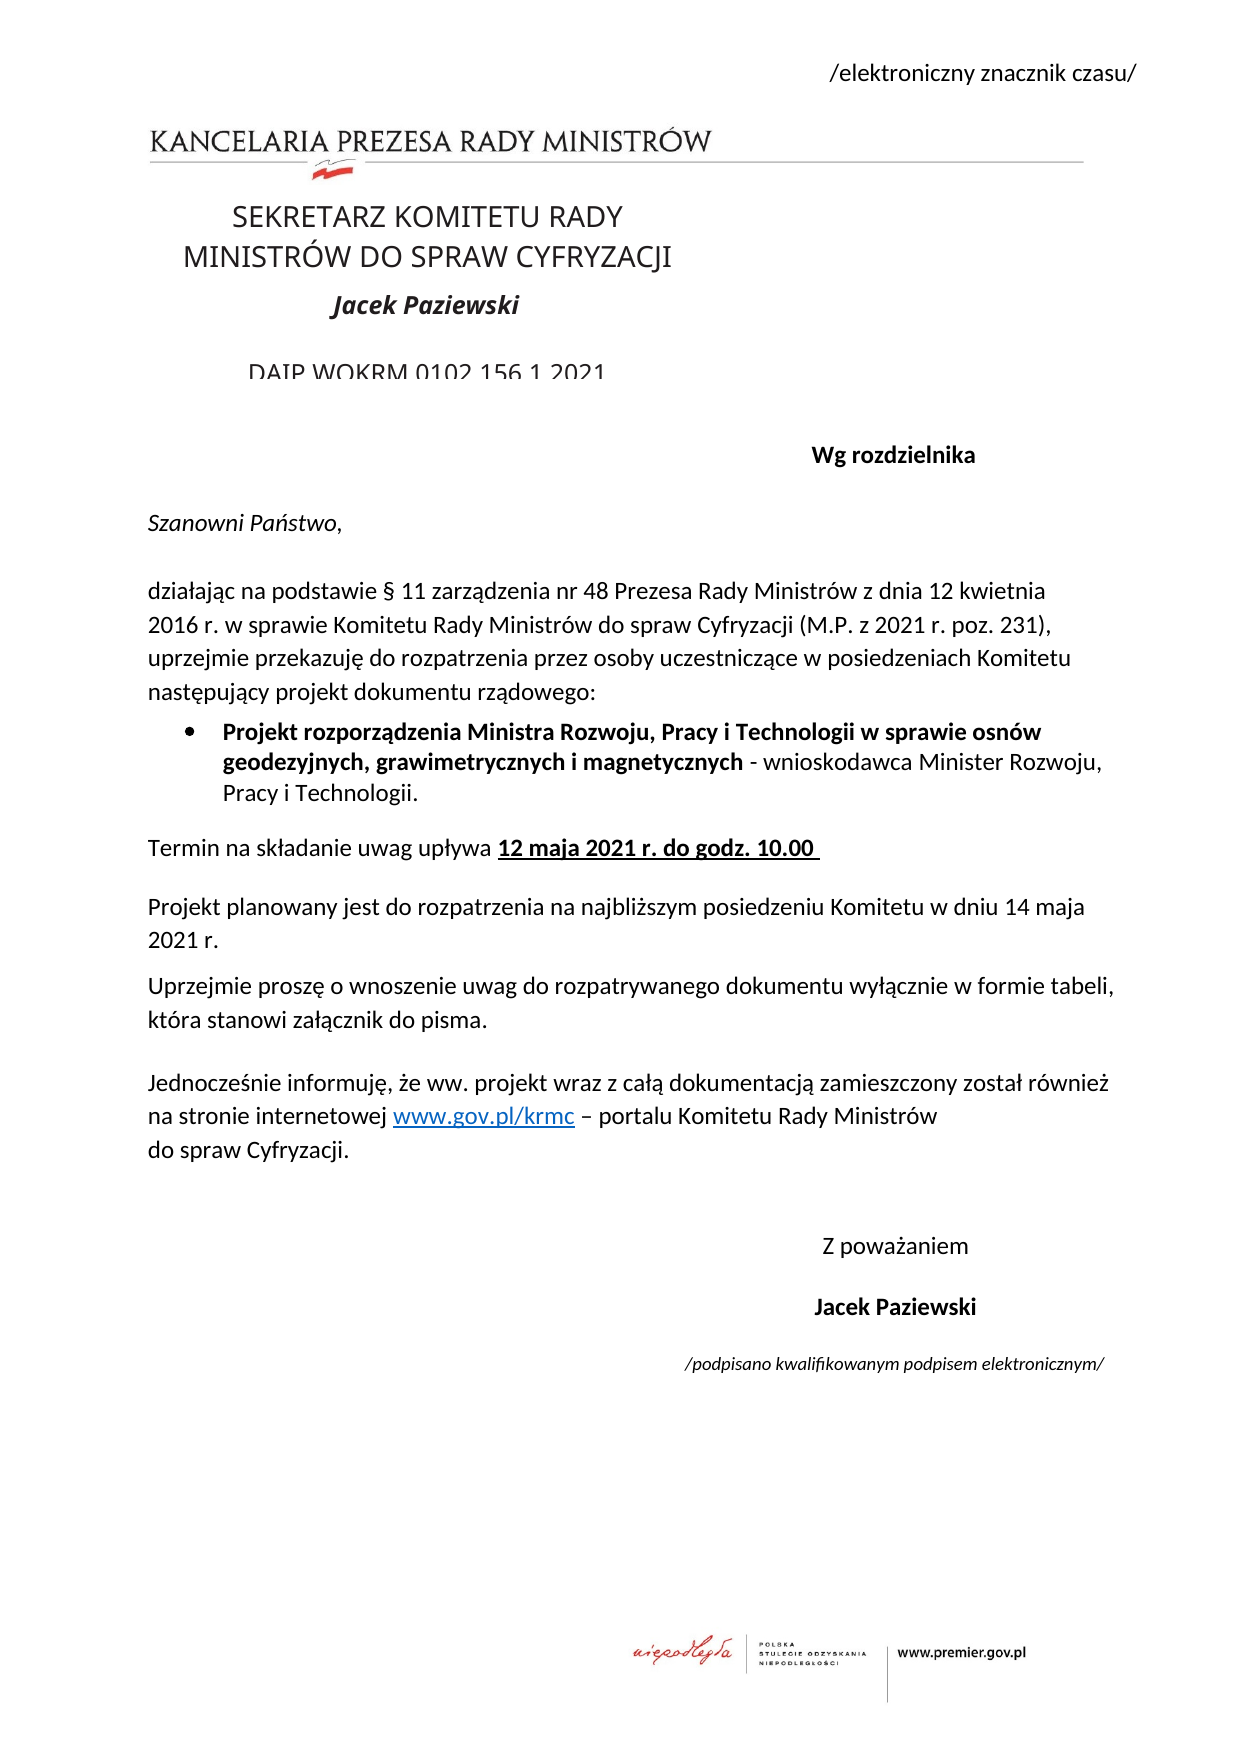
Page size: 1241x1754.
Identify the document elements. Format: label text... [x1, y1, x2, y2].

text Szanowni Państwo, [148, 507, 1137, 538]
text /podpisano kwalifikowanym podpisem elektronicznym/ [654, 1352, 1137, 1375]
text Projekt planowany jest do rozpatrzenia na najbliższym posiedzeniu Komitetu w dniu 14 maja 2021 r. [148, 891, 1137, 955]
text Z poważaniem [654, 1230, 1137, 1260]
picture [147, 1596, 1034, 1754]
text Wg rozdzielnika [148, 234, 1137, 470]
picture [147, 116, 1084, 185]
list Projekt rozporządzenia Ministra Rozwoju, Pracy i Technologii w sprawie osnów geodezyjnych, grawimetrycznych i magnetycznych - wnioskodawca Minister Rozwoju, Pracy i Technologii. [185, 716, 1137, 807]
text działając na podstawie § 11 zarządzenia nr 48 Prezesa Rady Ministrów z dnia 12 kwietnia 2016 r. w sprawie Komitetu Rady Ministrów do spraw Cyfryzacji (M.P. z 2021 r. poz. 231), uprzejmie przekazuję do rozpatrzenia przez osoby uczestniczące w posiedzeniach Komitetu następujący projekt dokumentu rządowego: [148, 575, 1137, 707]
text Jacek Paziewski [654, 1291, 1137, 1321]
text Uprzejmie proszę o wnoszenie uwag do rozpatrywanego dokumentu wyłącznie w formie tabeli, która stanowi załącznik do pisma. [148, 971, 1137, 1034]
text Jednocześnie informuję, że ww. projekt wraz z całą dokumentacją zamieszczony został również na stronie internetowej www.gov.pl/krmc – portalu Komitetu Rady Ministrów do spraw Cyfryzacji. [148, 1067, 1137, 1164]
text Termin na składanie uwag upływa 12 maja 2021 r. do godz. 10.00 [148, 832, 1137, 863]
